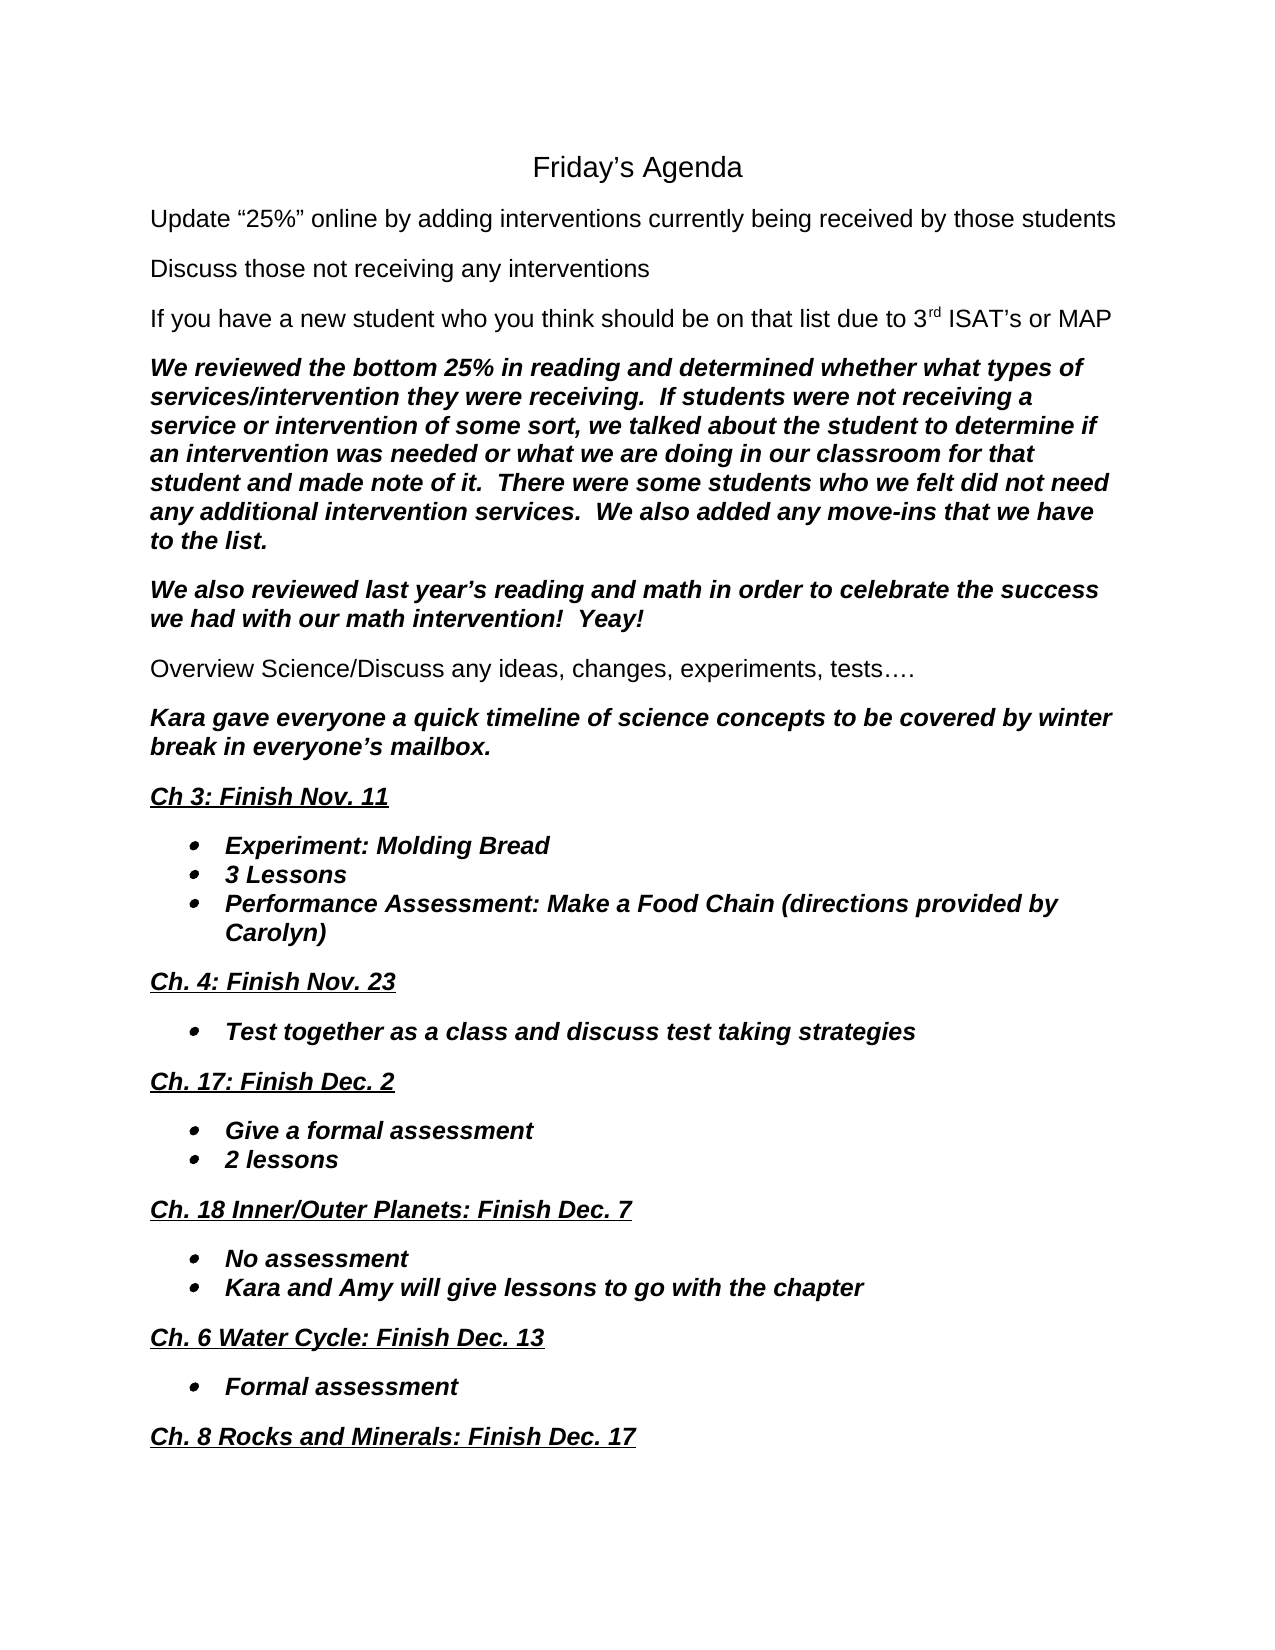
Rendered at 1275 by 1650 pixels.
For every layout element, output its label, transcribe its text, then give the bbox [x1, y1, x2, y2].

list Test together as a class and discuss test taking strategies [187, 1017, 1125, 1046]
list Performance Assessment: Make a Food Chain (directions provided by Carolyn) [187, 889, 1125, 946]
list No assessment [187, 1244, 1125, 1273]
text Kara gave everyone a quick timeline of science concepts to be covered by winter break in everyone’s mailbox. [150, 703, 1125, 761]
list Formal assessment [187, 1372, 1125, 1401]
text Overview Science/Discuss any ideas, changes, experiments, tests…. [150, 653, 1125, 682]
text Ch. 17: Finish Dec. 2 [150, 1066, 1125, 1095]
text We reviewed the bottom 25% in reading and determined whether what types of services/intervention they were receiving. If students were not receiving a service or intervention of some sort, we talked about the student to determine if an intervention was needed or what we are doing in our classroom for that student and made note of it. There were some students who we felt did not need any additional intervention services. We also added any move-ins that we have to the list. [150, 353, 1125, 554]
text Ch. 8 Rocks and Minerals: Finish Dec. 17 [150, 1422, 1125, 1451]
list 3 Lessons [187, 860, 1125, 889]
text Ch. 6 Water Cycle: Finish Dec. 13 [150, 1323, 1125, 1351]
text Ch 3: Finish Nov. 11 [150, 781, 1125, 810]
list Give a formal assessment [187, 1116, 1125, 1145]
text We also reviewed last year’s reading and math in order to celebrate the success we had with our math intervention! Yeay! [150, 575, 1125, 633]
list Kara and Amy will give lessons to go with the chapter [187, 1273, 1125, 1302]
list Experiment: Molding Bread [187, 831, 1125, 860]
text Ch. 18 Inner/Outer Planets: Finish Dec. 7 [150, 1194, 1125, 1223]
text Friday’s Agenda [150, 150, 1125, 183]
list 2 lessons [187, 1145, 1125, 1174]
text Update “25%” online by adding interventions currently being received by those students [150, 204, 1125, 233]
text Discuss those not receiving any interventions [150, 254, 1125, 283]
text If you have a new student who you think should be on that list due to 3rd ISAT’s or MAP [150, 303, 1125, 332]
text Ch. 4: Finish Nov. 23 [150, 967, 1125, 996]
